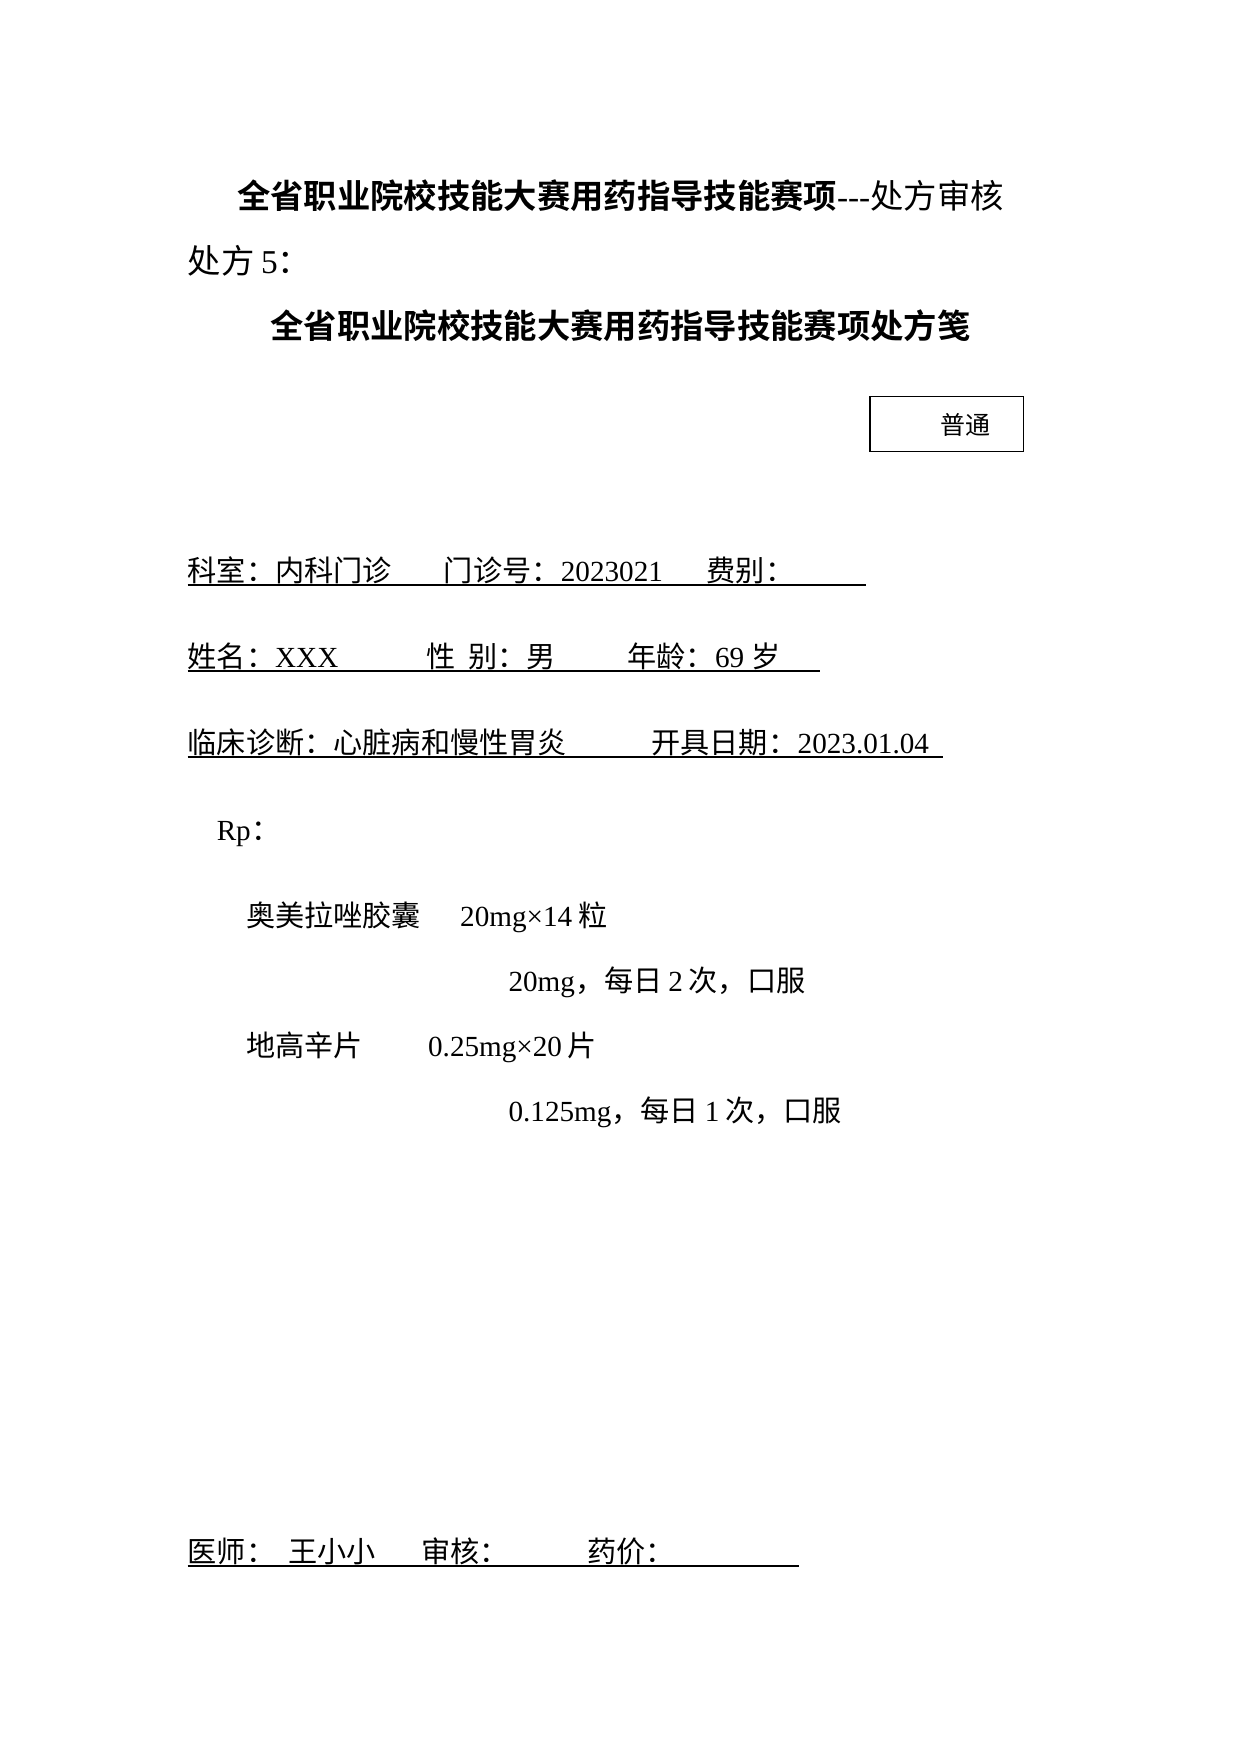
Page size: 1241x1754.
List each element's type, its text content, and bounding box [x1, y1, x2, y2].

text 姓名：XXX 性 别：男 年龄：69 岁 [187, 622, 1053, 687]
text 奥美拉唑胶囊 20mg×14粒 [187, 881, 1053, 946]
text 全省职业院校技能大赛用药指导技能赛项处方笺 [187, 292, 1053, 357]
text 临床诊断：心脏病和慢性胃炎 开具日期：2023.01.04 [187, 708, 1053, 773]
text 处方5： [187, 227, 1053, 292]
text 0.125mg，每日1次，口服 [187, 1076, 1053, 1141]
text 医师： 王小小 审核： 药价： [187, 1517, 1053, 1582]
text Rp： [187, 795, 1053, 860]
text 20mg，每日2次，口服 [187, 946, 1053, 1011]
text 全省职业院校技能大赛用药指导技能赛项---处方审核 [187, 162, 1053, 227]
text 科室：内科门诊 门诊号：2023021 费别： [187, 536, 1053, 601]
text 地高辛片 0.25mg×20片 [187, 1011, 1053, 1076]
